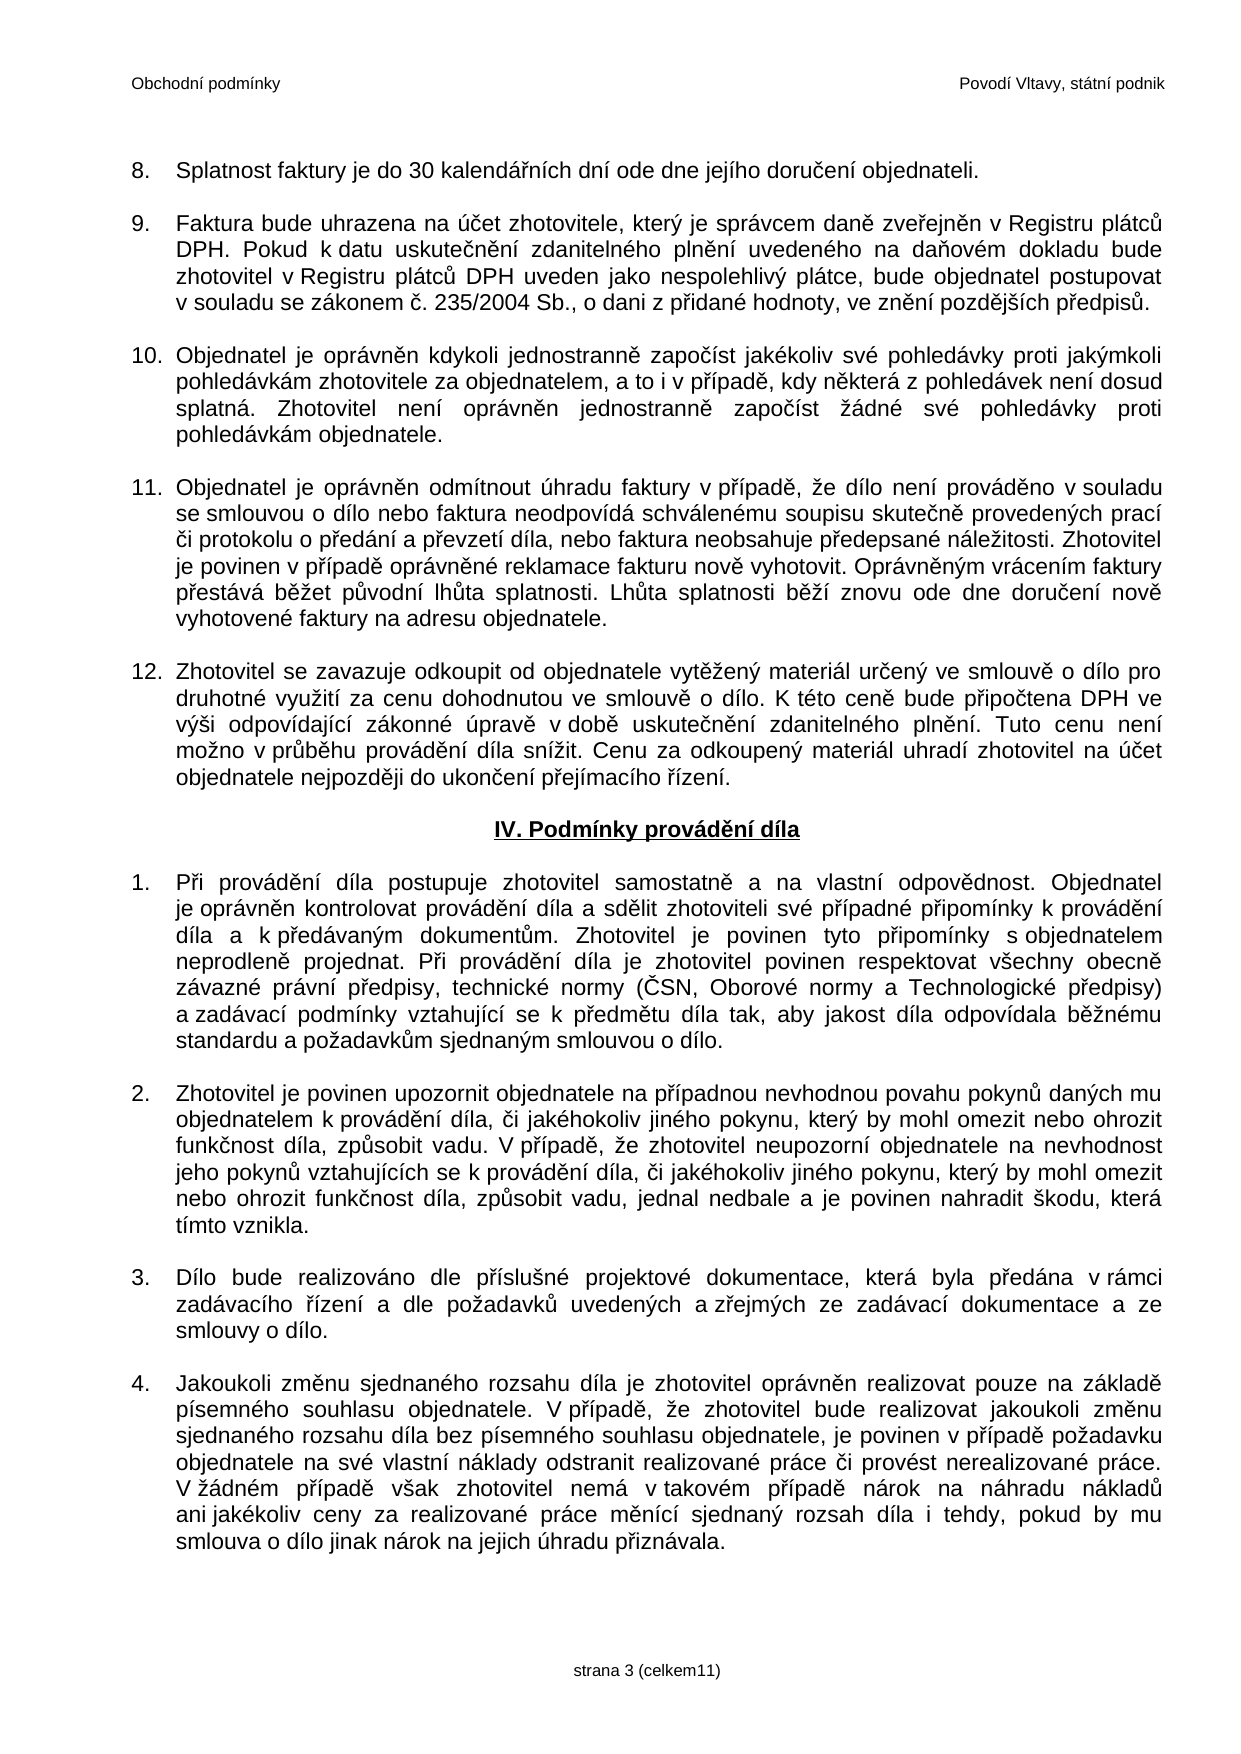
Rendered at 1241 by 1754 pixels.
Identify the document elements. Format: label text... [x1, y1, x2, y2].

list Při provádění díla postupuje zhotovitel samostatně a na vlastní odpovědnost. Objednatel je oprávněn kontrolovat provádění díla a sdělit zhotoviteli své případné připomínky k provádění díla a k předávaným dokumentům. Zhotovitel je povinen tyto připomínky s objednatelem neprodleně projednat. Při provádění díla je zhotovitel povinen respektovat všechny obecně závazné právní předpisy, technické normy (ČSN, Oborové normy a Technologické předpisy) a zadávací podmínky vztahující se k předmětu díla tak, aby jakost díla odpovídala běžnému standardu a požadavkům sjednaným smlouvou o dílo. [131, 869, 1163, 1053]
list Objednatel je oprávněn odmítnout úhradu faktury v případě, že dílo není prováděno v souladu se smlouvou o dílo nebo faktura neodpovídá schválenému soupisu skutečně provedených prací či protokolu o předání a převzetí díla, nebo faktura neobsahuje předepsané náležitosti. Zhotovitel je povinen v případě oprávněné reklamace fakturu nově vyhotovit. Oprávněným vrácením faktury přestává běžet původní lhůta splatnosti. Lhůta splatnosti běží znovu ode dne doručení nově vyhotovené faktury na adresu objednatele. [131, 474, 1163, 632]
list Splatnost faktury je do 30 kalendářních dní ode dne jejího doručení objednateli. [131, 157, 1163, 184]
list Zhotovitel se zavazuje odkoupit od objednatele vytěžený materiál určený ve smlouvě o dílo pro druhotné využití za cenu dohodnutou ve smlouvě o dílo. K této ceně bude připočtena DPH ve výši odpovídající zákonné úpravě v době uskutečnění zdanitelného plnění. Tuto cenu není možno v průběhu provádění díla snížit. Cenu za odkoupený materiál uhradí zhotovitel na účet objednatele nejpozději do ukončení přejímacího řízení. [131, 658, 1163, 790]
list Jakoukoli změnu sjednaného rozsahu díla je zhotovitel oprávněn realizovat pouze na základě písemného souhlasu objednatele. V případě, že zhotovitel bude realizovat jakoukoli změnu sjednaného rozsahu díla bez písemného souhlasu objednatele, je povinen v případě požadavku objednatele na své vlastní náklady odstranit realizované práce či provést nerealizované práce. V žádném případě však zhotovitel nemá v takovém případě nárok na náhradu nákladů ani jakékoliv ceny za realizované práce měnící sjednaný rozsah díla i tehdy, pokud by mu smlouva o dílo jinak nárok na jejich úhradu přiznávala. [131, 1370, 1163, 1554]
text IV. Podmínky provádění díla [131, 816, 1163, 843]
list Dílo bude realizováno dle příslušné projektové dokumentace, která byla předána v rámci zadávacího řízení a dle požadavků uvedených a zřejmých ze zadávací dokumentace a ze smlouvy o dílo. [131, 1264, 1163, 1343]
list Faktura bude uhrazena na účet zhotovitele, který je správcem daně zveřejněn v Registru plátců DPH. Pokud k datu uskutečnění zdanitelného plnění uvedeného na daňovém dokladu bude zhotovitel v Registru plátců DPH uveden jako nespolehlivý plátce, bude objednatel postupovat v souladu se zákonem č. 235/2004 Sb., o dani z přidané hodnoty, ve znění pozdějších předpisů. [131, 210, 1163, 316]
list Zhotovitel je povinen upozornit objednatele na případnou nevhodnou povahu pokynů daných mu objednatelem k provádění díla, či jakéhokoliv jiného pokynu, který by mohl omezit nebo ohrozit funkčnost díla, způsobit vadu. V případě, že zhotovitel neupozorní objednatele na nevhodnost jeho pokynů vztahujících se k provádění díla, či jakéhokoliv jiného pokynu, který by mohl omezit nebo ohrozit funkčnost díla, způsobit vadu, jednal nedbale a je povinen nahradit škodu, která tímto vznikla. [131, 1080, 1163, 1238]
list Objednatel je oprávněn kdykoli jednostranně započíst jakékoliv své pohledávky proti jakýmkoli pohledávkám zhotovitele za objednatelem, a to i v případě, kdy některá z pohledávek není dosud splatná. Zhotovitel není oprávněn jednostranně započíst žádné své pohledávky proti pohledávkám objednatele. [131, 342, 1163, 447]
